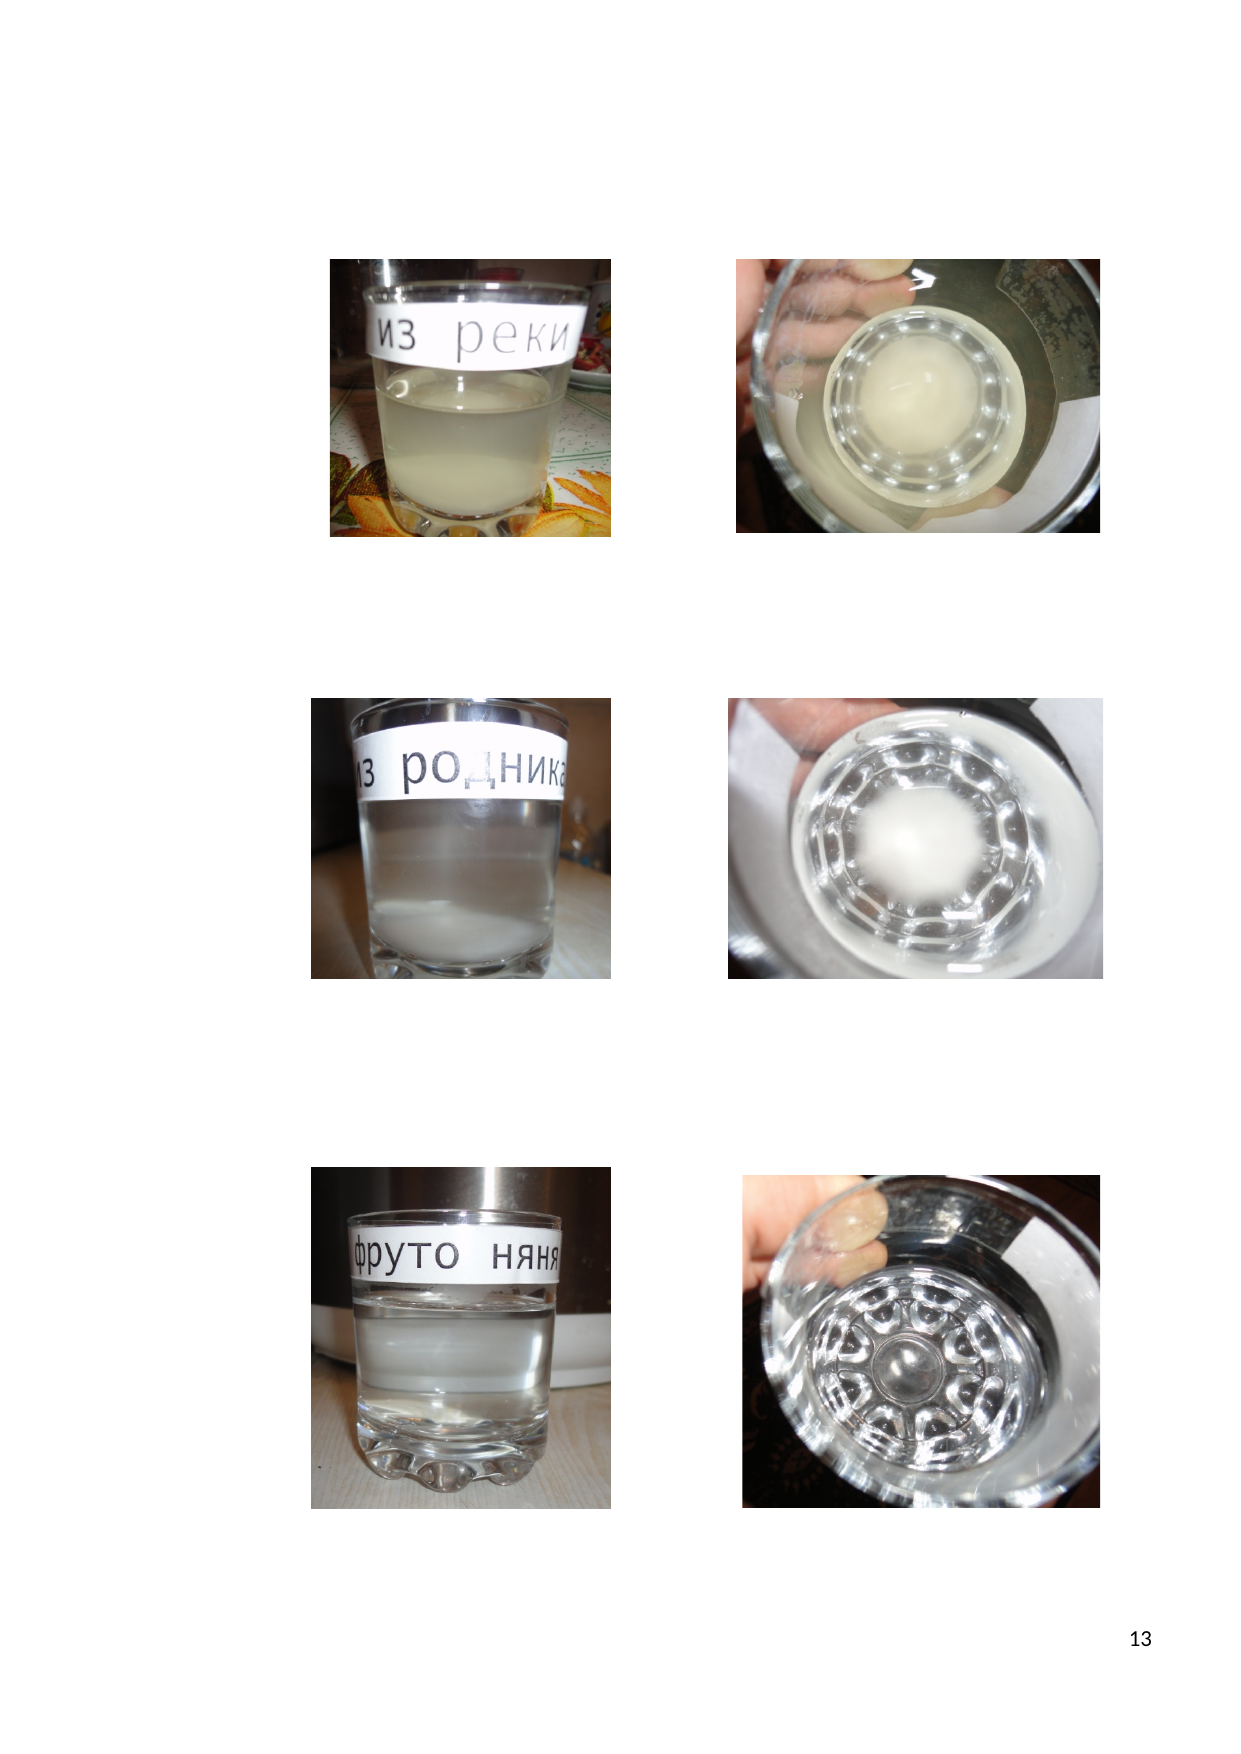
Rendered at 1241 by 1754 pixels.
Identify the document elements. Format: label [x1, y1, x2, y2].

picture [329, 259, 611, 537]
picture [311, 1167, 611, 1510]
picture [736, 259, 1100, 532]
picture [1093, 1175, 1100, 1507]
picture [728, 698, 1104, 977]
picture [311, 698, 611, 977]
